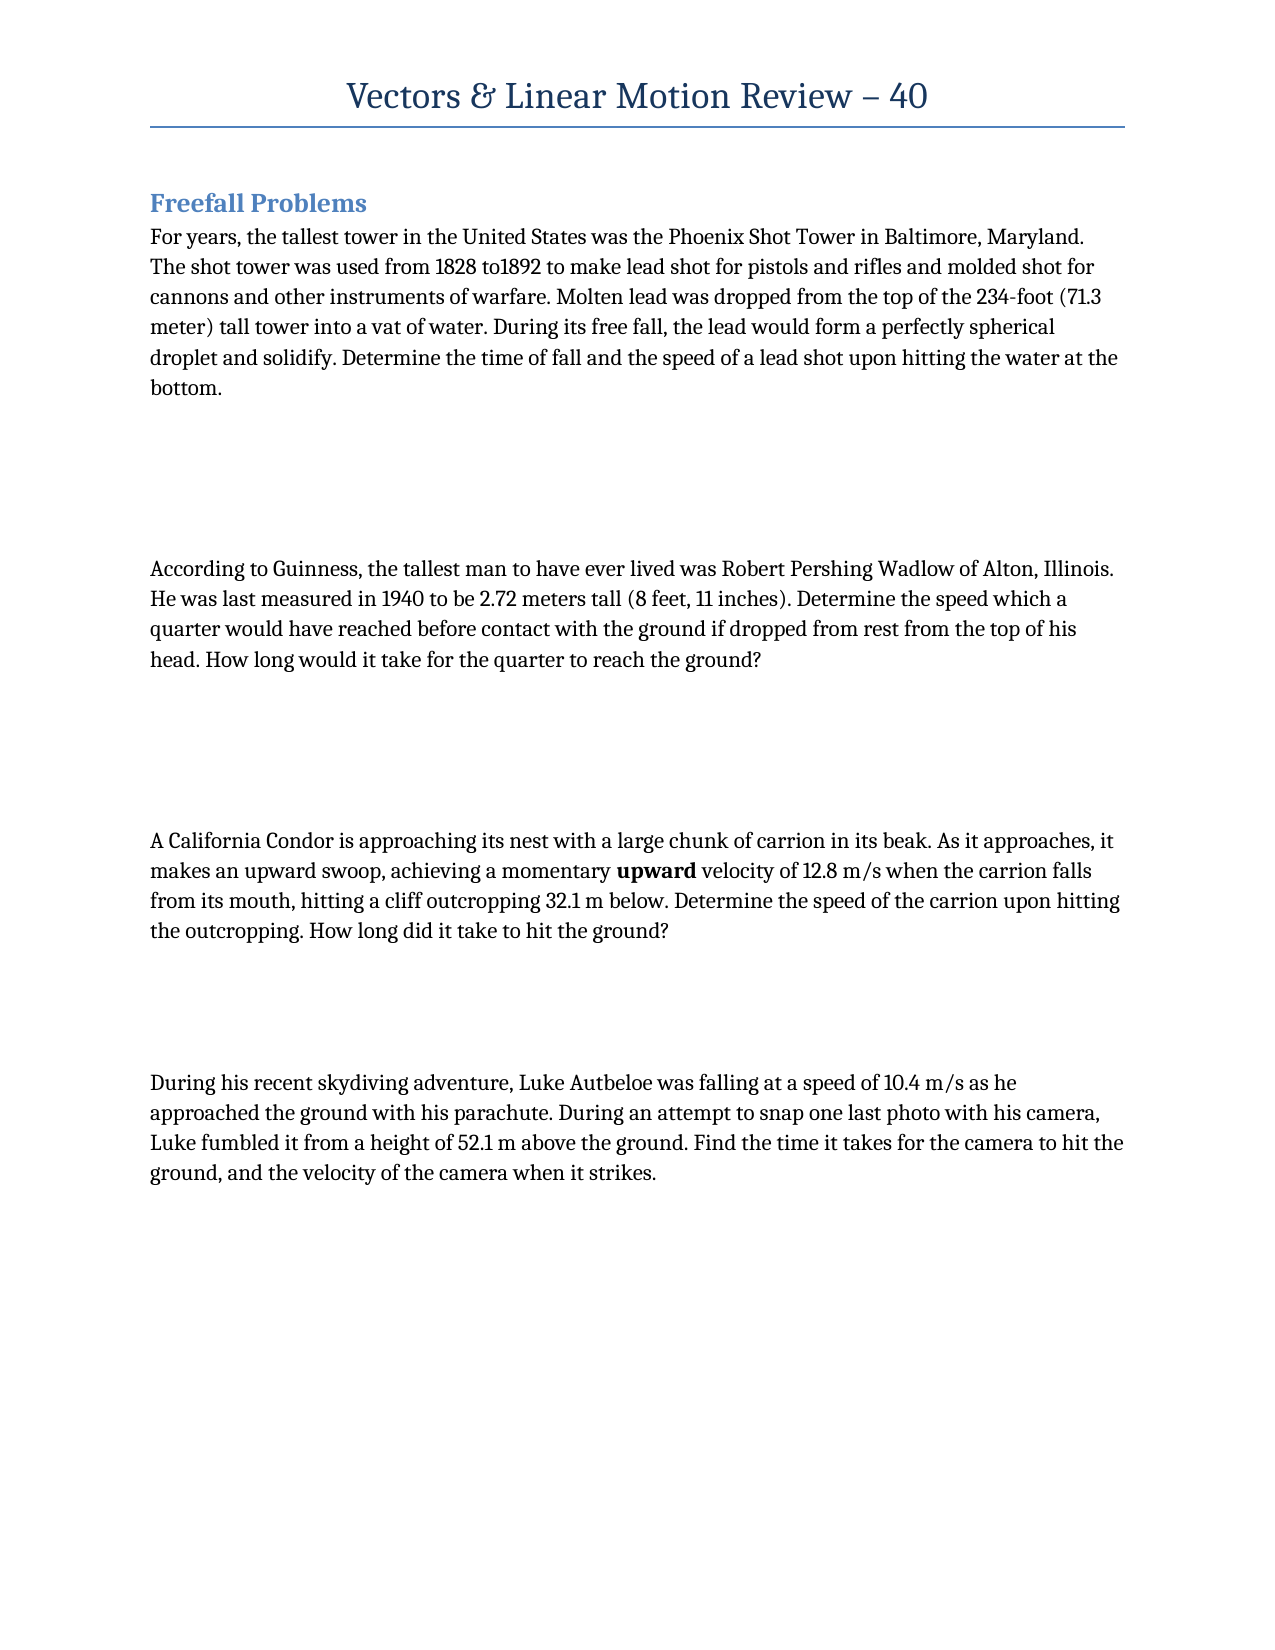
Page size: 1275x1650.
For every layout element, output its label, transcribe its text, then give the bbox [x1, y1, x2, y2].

text For years, the tallest tower in the United States was the Phoenix Shot Tower in Baltimore, Maryland. The shot tower was used from 1828 to1892 to make lead shot for pistols and rifles and molded shot for cannons and other instruments of warfare. Molten lead was dropped from the top of the 234-foot (71.3 meter) tall tower into a vat of water. During its free fall, the lead would form a perfectly spherical droplet and solidify. Determine the time of fall and the speed of a lead shot upon hitting the water at the bottom. According to Guinness, the tallest man to have ever lived was Robert Pershing Wadlow of Alton, Illinois. He was last measured in 1940 to be 2.72 meters tall (8 feet, 11 inches). Determine the speed which a quarter would have reached before contact with the ground if dropped from rest from the top of his head. How long would it take for the quarter to reach the ground? A California Condor is approaching its nest with a large chunk of carrion in its beak. As it approaches, it makes an upward swoop, achieving a momentary upward velocity of 12.8 m/s when the carrion falls from its mouth, hitting a cliff outcropping 32.1 m below. Determine the speed of the carrion upon hitting the outcropping. How long did it take to hit the ground? During his recent skydiving adventure, Luke Autbeloe was falling at a speed of 10.4 m/s as he approached the ground with his parachute. During an attempt to snap one last photo with his camera, Luke fumbled it from a height of 52.1 m above the ground. Find the time it takes for the camera to hit the ground, and the velocity of the camera when it strikes. [150, 223, 1125, 1309]
subtitle Freefall Problems [150, 188, 1125, 219]
